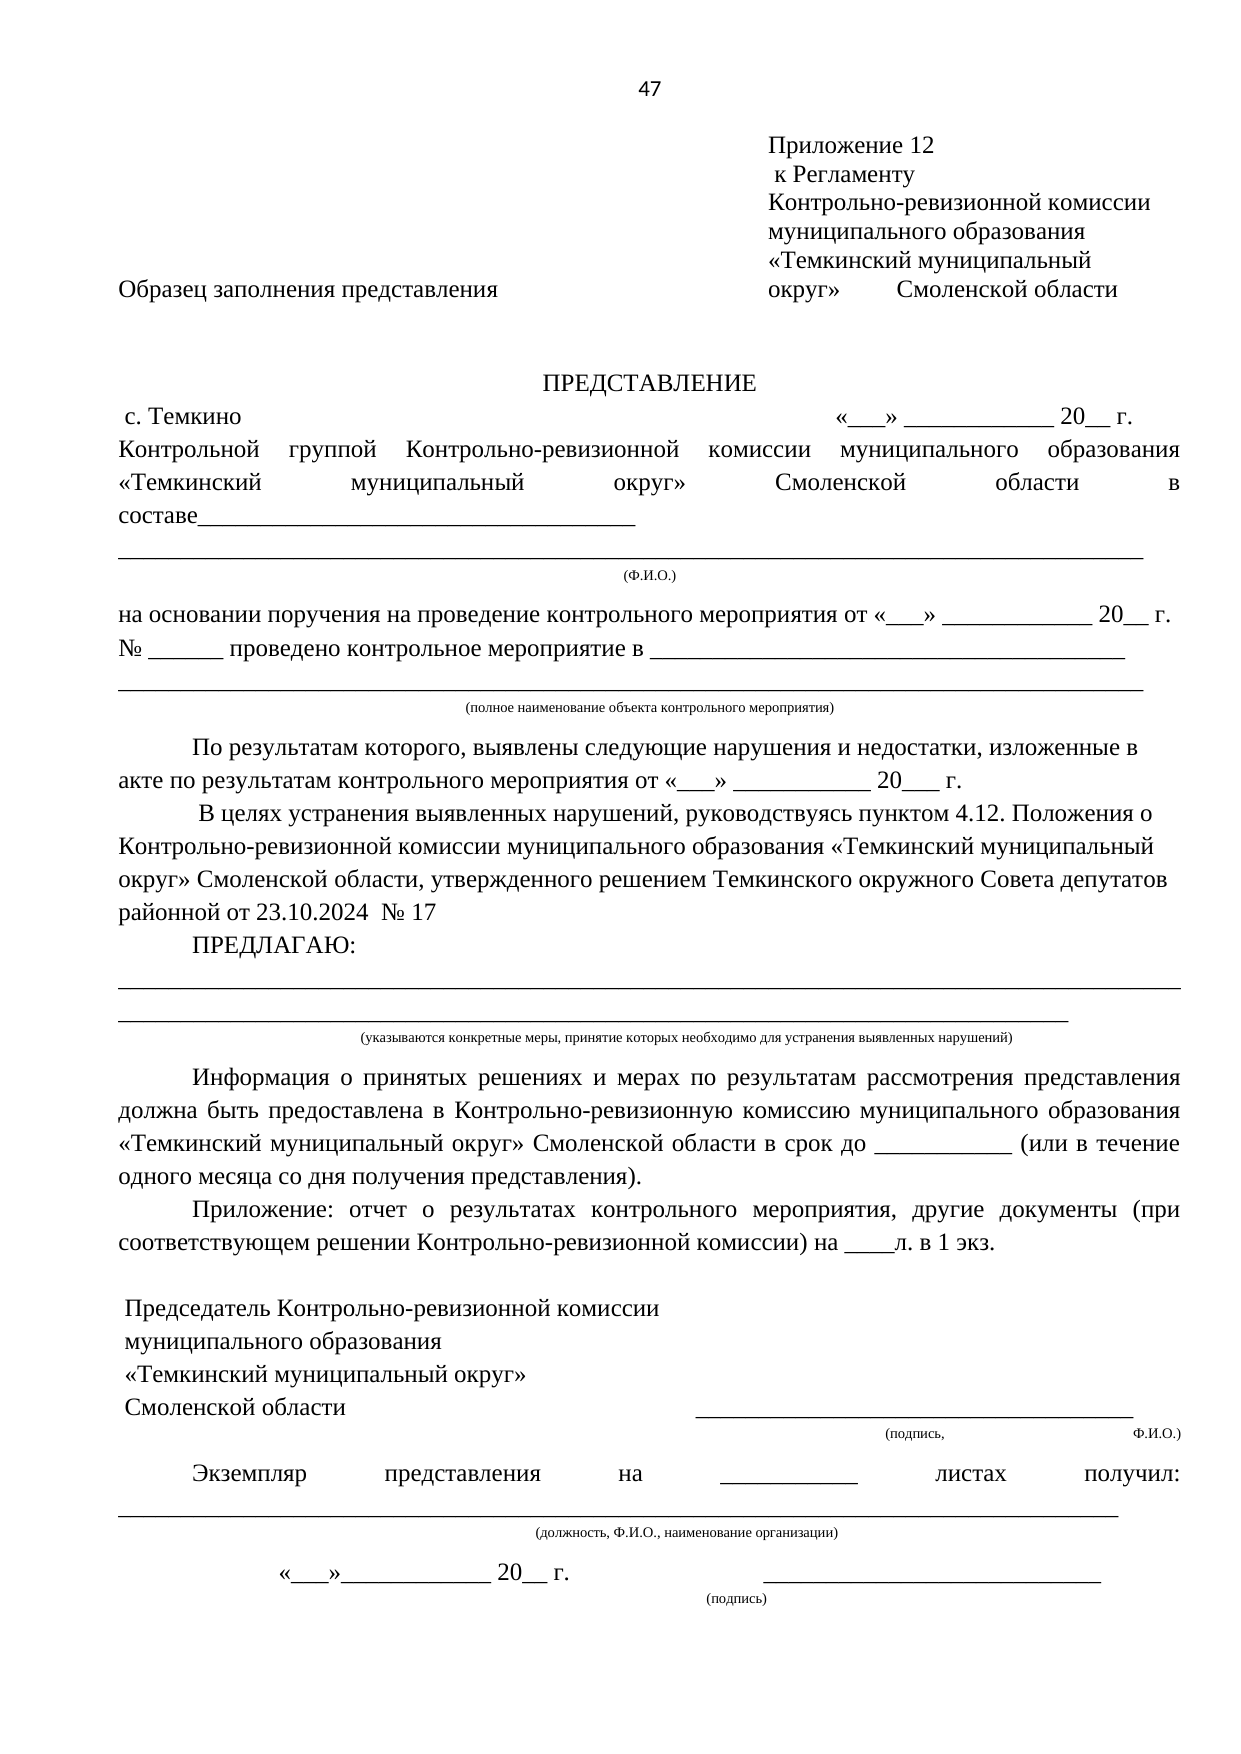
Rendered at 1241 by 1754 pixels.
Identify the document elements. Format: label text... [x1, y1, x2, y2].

text Приложение: отчет о результатах контрольного мероприятия, другие документы (при соответствующем решении Контрольно-ревизионной комиссии) на ____л. в 1 экз. [118, 1194, 1181, 1256]
text (указываются конкретные меры, принятие которых необходимо для устранения выявленных нарушений) [118, 1029, 1181, 1058]
table_header Приложение 12 к Регламенту Контрольно-ревизионной комиссии муниципального образования «Темкинский муниципальный округ» Смоленской области [635, 130, 1163, 302]
text муниципального образования [118, 1326, 1181, 1355]
text По результатам которого, выявлены следующие нарушения и недостатки, изложенные в акте по результатам контрольного мероприятия от «___» ___________ 20___ г. [118, 732, 1181, 793]
text Председатель Контрольно-ревизионной комиссии [118, 1293, 1181, 1322]
text Смоленской области ___________________________________ [118, 1392, 1181, 1421]
text ПРЕДСТАВЛЕНИЕ [118, 368, 1181, 397]
text с. Темкино «___» ____________ 20__ г. [118, 401, 1181, 430]
text (Ф.И.О.) [118, 567, 1181, 595]
text на основании поручения на проведение контрольного мероприятия от «___» ____________ 20__ г. № ______ проведено контрольное мероприятие в ______________________________________ __________________________________________________________________________________ [118, 599, 1181, 694]
text (должность, Ф.И.О., наименование организации) [118, 1524, 1181, 1553]
text В целях устранения выявленных нарушений, руководствуясь пунктом 4.12. Положения о Контрольно-ревизионной комиссии муниципального образования «Темкинский муниципальный округ» Смоленской области, утвержденного решением Темкинского окружного Совета депутатов районной от 23.10.2024 № 17 [118, 798, 1181, 926]
text (подпись, Ф.И.О.) [118, 1425, 1181, 1454]
text (полное наименование объекта контрольного мероприятия) [118, 699, 1181, 727]
table_header Образец заполнения представления [107, 130, 635, 302]
text ПРЕДЛАГАЮ: _________________________________________________________________________________________________________________________________________________________________ [118, 989, 1181, 1024]
text Экземпляр представления на ___________ листах получил: ________________________________________________________________________________ [118, 1458, 1181, 1520]
text ПРЕДЛАГАЮ: _________________________________________________________________________________________________________________________________________________________________ [118, 930, 1181, 988]
text «___»____________ 20__ г. ___________________________ [118, 1557, 1181, 1586]
text «Темкинский муниципальный округ» [118, 1359, 1181, 1388]
text Контрольной группой Контрольно-ревизионной комиссии муниципального образования «Темкинский муниципальный округ» Смоленской области в составе___________________________________ __________________________________________________________________________________ [118, 434, 1181, 562]
text Информация о принятых решениях и мерах по результатам рассмотрения представления должна быть предоставлена в Контрольно-ревизионную комиссию муниципального образования «Темкинский муниципальный округ» Смоленской области в срок до ___________ (или в течение одного месяца со дня получения представления). [118, 1062, 1181, 1190]
text (подпись) [118, 1590, 1181, 1619]
